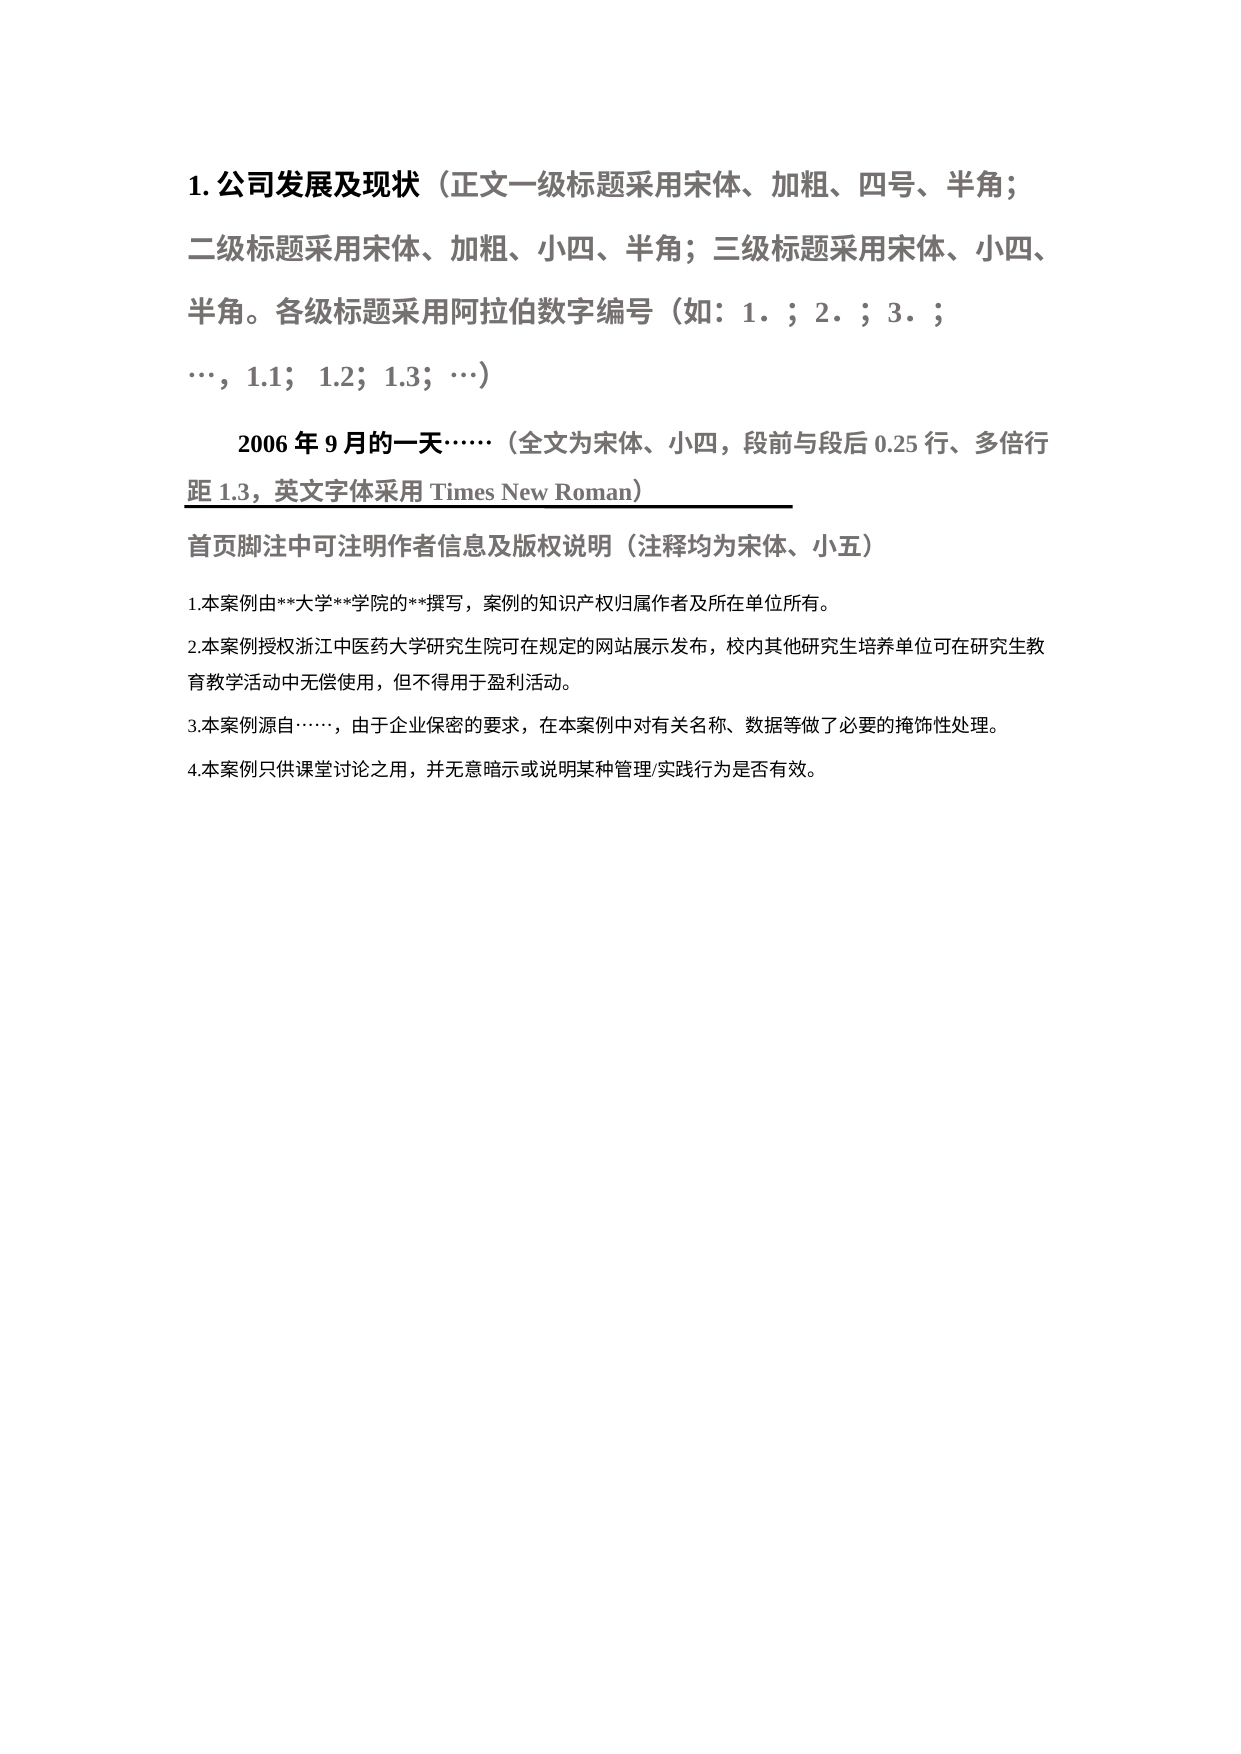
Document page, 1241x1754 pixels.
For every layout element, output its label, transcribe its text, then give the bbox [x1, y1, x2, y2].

text 首页脚注中可注明作者信息及版权说明（注释均为宋体、小五） [187, 526, 1053, 562]
text 4.本案例只供课堂讨论之用，并无意暗示或说明某种管理/实践行为是否有效。 [187, 754, 1053, 781]
text 1. 公司发展及现状（正文一级标题采用宋体、加粗、四号、半角；二级标题采用宋体、加粗、小四、半角；三级标题采用宋体、小四、半角。各级标题采用阿拉伯数字编号（如：1．；2．；3．；…，1.1； 1.2；1.3；…） [187, 162, 1053, 394]
text 3.本案例源自……，由于企业保密的要求，在本案例中对有关名称、数据等做了必要的掩饰性处理。 [187, 711, 1053, 738]
text 2.本案例授权浙江中医药大学研究生院可在规定的网站展示发布，校内其他研究生培养单位可在研究生教育教学活动中无偿使用，但不得用于盈利活动。 [187, 632, 1053, 694]
text 2006 年 9 月的一天……（全文为宋体、小四，段前与段后 0.25 行、多倍行距 1.3，英文字体采用Times New Roman） [187, 424, 1053, 507]
text 1.本案例由**大学**学院的**撰写，案例的知识产权归属作者及所在单位所有。 [187, 589, 1053, 616]
